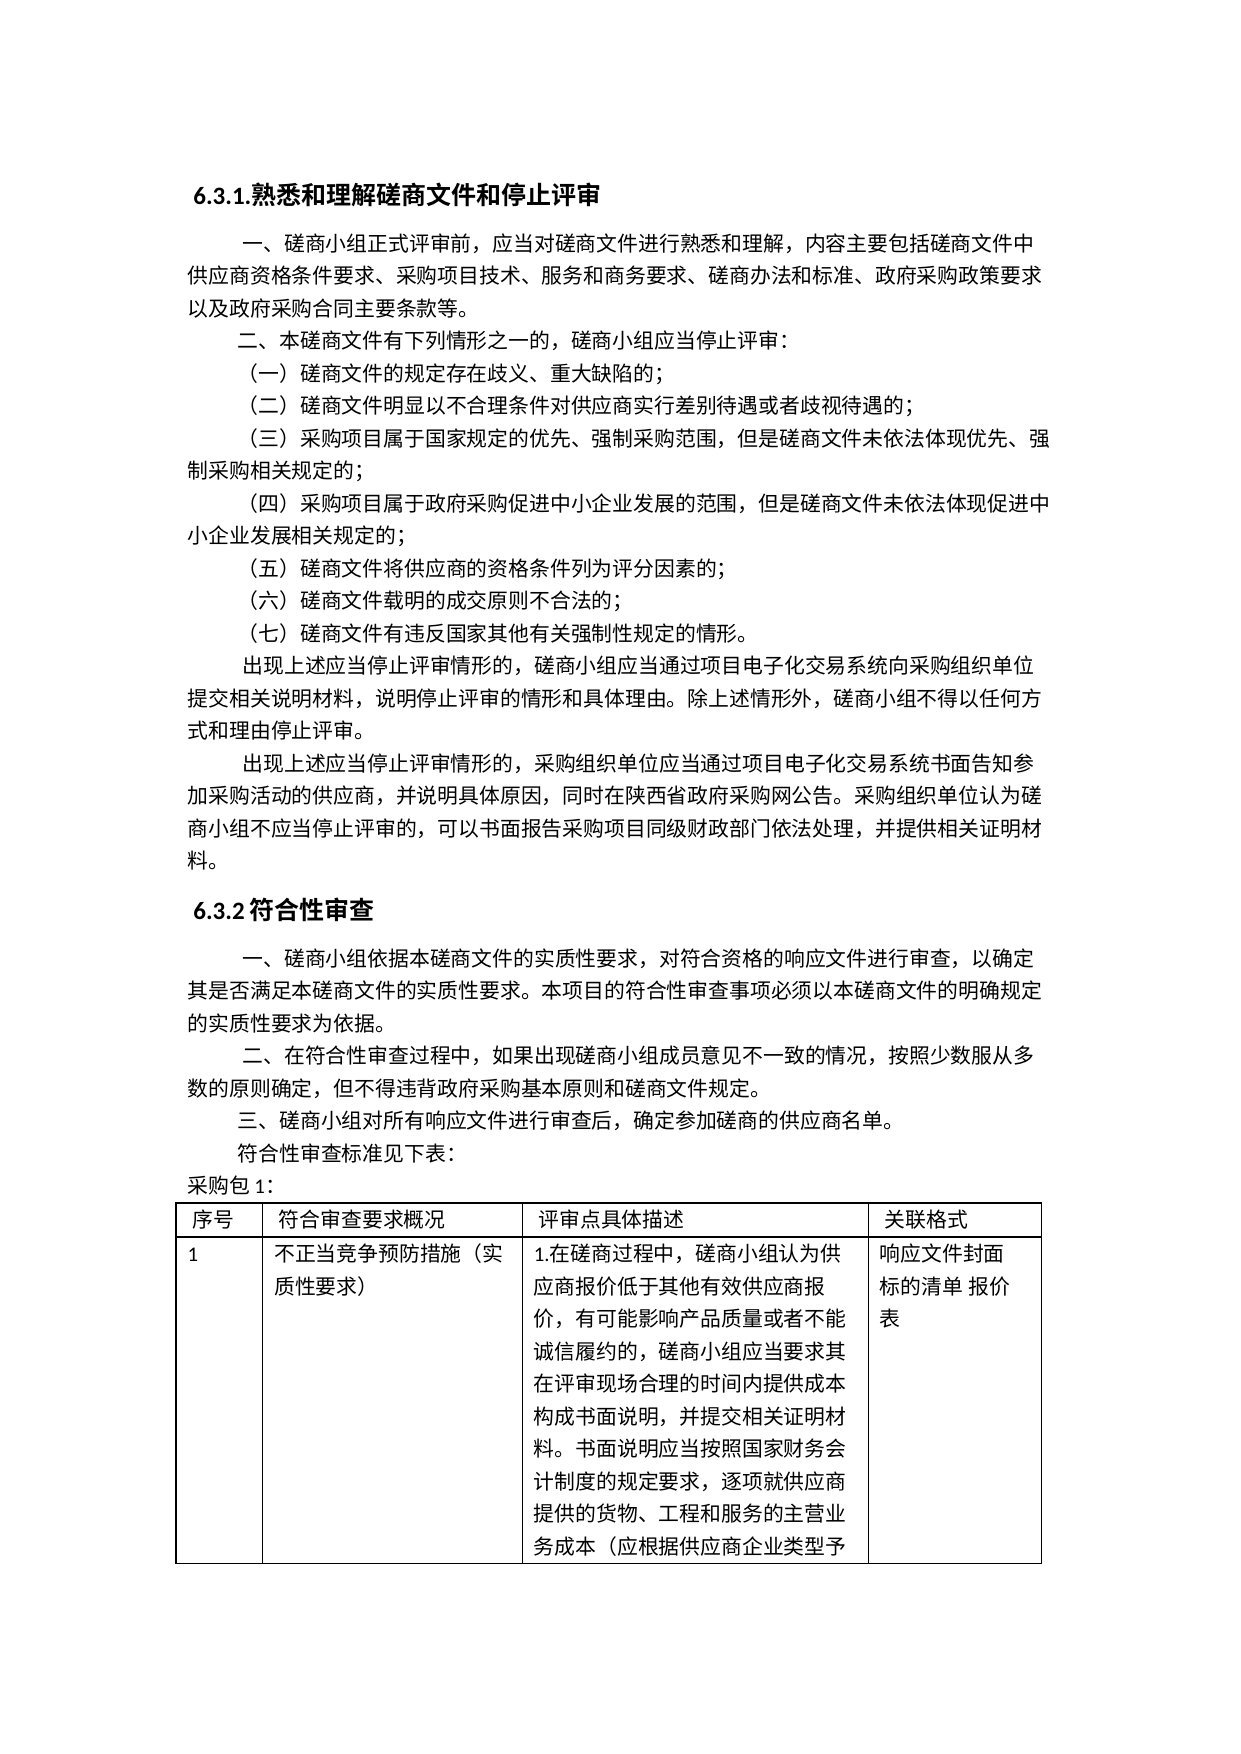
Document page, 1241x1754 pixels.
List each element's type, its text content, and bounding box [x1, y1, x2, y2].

text （三）采购项目属于国家规定的优先、强制采购范围，但是磋商文件未依法体现优先、强制采购相关规定的； [187, 422, 1053, 487]
table_header 符合审查要求概况 [263, 1204, 522, 1236]
text （七）磋商文件有违反国家其他有关强制性规定的情形。 [187, 617, 1053, 649]
text 出现上述应当停止评审情形的，磋商小组应当通过项目电子化交易系统向采购组织单位提交相关说明材料，说明停止评审的情形和具体理由。除上述情形外，磋商小组不得以任何方式和理由停止评审。 [187, 649, 1053, 747]
table_cell 1 [177, 1238, 262, 1563]
text 符合性审查标准见下表： [187, 1137, 1053, 1169]
text 一、磋商小组正式评审前，应当对磋商文件进行熟悉和理解，内容主要包括磋商文件中供应商资格条件要求、采购项目技术、服务和商务要求、磋商办法和标准、政府采购政策要求以及政府采购合同主要条款等。 [187, 227, 1053, 324]
table_cell 响应文件封面 标的清单 报价表 [869, 1238, 1041, 1563]
text （四）采购项目属于政府采购促进中小企业发展的范围，但是磋商文件未依法体现促进中小企业发展相关规定的； [187, 487, 1053, 552]
text 采购包1： [187, 1169, 1053, 1202]
text （六）磋商文件载明的成交原则不合法的； [187, 584, 1053, 617]
text 6.3.2符合性审查 [187, 877, 1053, 942]
table_header 关联格式 [869, 1204, 1041, 1236]
text 二、在符合性审查过程中，如果出现磋商小组成员意见不一致的情况，按照少数服从多数的原则确定，但不得违背政府采购基本原则和磋商文件规定。 [187, 1039, 1053, 1104]
text （二）磋商文件明显以不合理条件对供应商实行差别待遇或者歧视待遇的； [187, 389, 1053, 422]
text 二、本磋商文件有下列情形之一的，磋商小组应当停止评审： [187, 324, 1053, 357]
text 一、磋商小组依据本磋商文件的实质性要求，对符合资格的响应文件进行审查，以确定其是否满足本磋商文件的实质性要求。本项目的符合性审查事项必须以本磋商文件的明确规定的实质性要求为依据。 [187, 942, 1053, 1039]
table_header 序号 [177, 1204, 262, 1236]
text 6.3.1.熟悉和理解磋商文件和停止评审 [187, 162, 1053, 227]
text 出现上述应当停止评审情形的，采购组织单位应当通过项目电子化交易系统书面告知参加采购活动的供应商，并说明具体原因，同时在陕西省政府采购网公告。采购组织单位认为磋商小组不应当停止评审的，可以书面报告采购项目同级财政部门依法处理，并提供相关证明材料。 [187, 747, 1053, 877]
text （一）磋商文件的规定存在歧义、重大缺陷的； [187, 357, 1053, 389]
text （五）磋商文件将供应商的资格条件列为评分因素的； [187, 552, 1053, 584]
table_header 评审点具体描述 [523, 1204, 868, 1236]
text 三、磋商小组对所有响应文件进行审查后，确定参加磋商的供应商名单。 [187, 1104, 1053, 1137]
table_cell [523, 1238, 868, 1563]
table_cell 不正当竞争预防措施（实质性要求） [263, 1238, 522, 1563]
